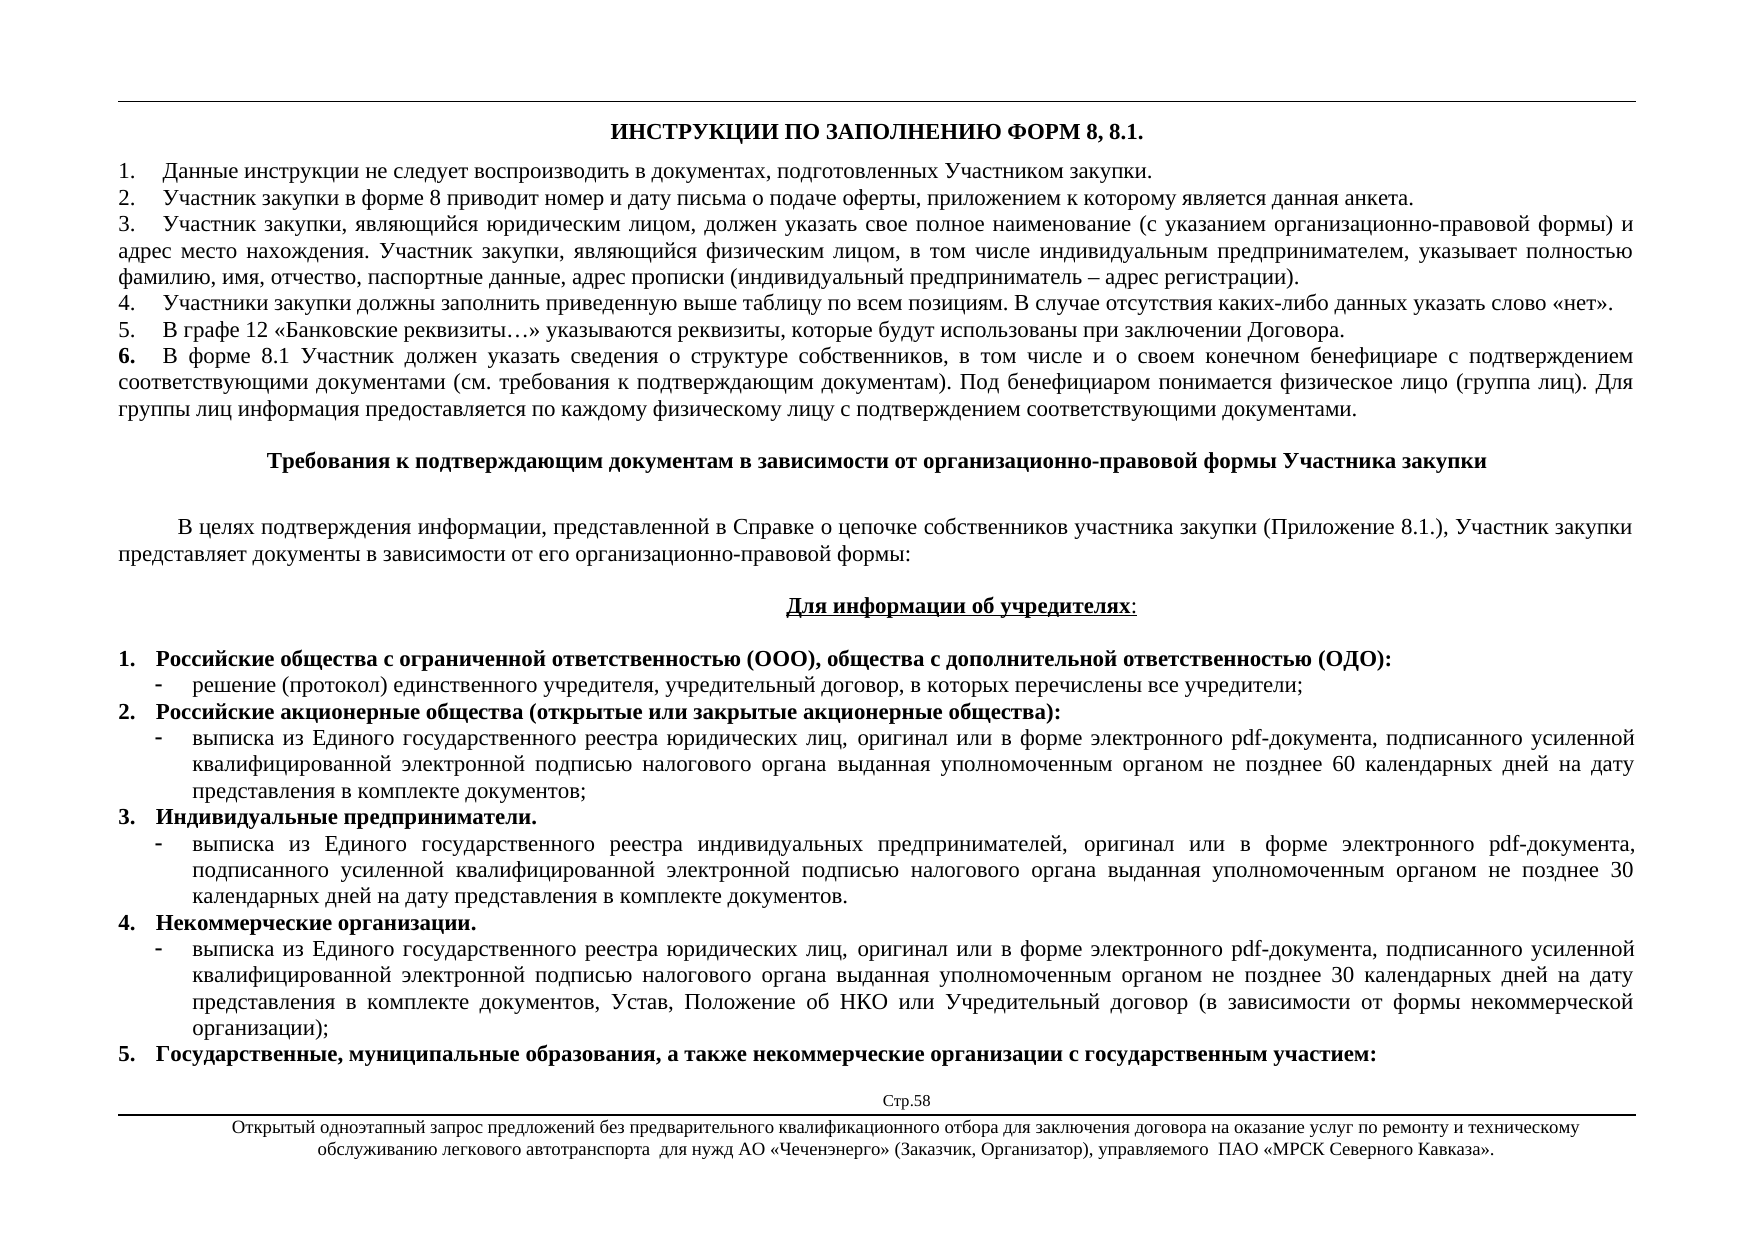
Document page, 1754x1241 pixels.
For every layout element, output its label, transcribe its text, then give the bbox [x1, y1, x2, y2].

text В целях подтверждения информации, представленной в Справке о цепочке собственников участника закупки (Приложение 8.1.), Участник закупки представляет документы в зависимости от его организационно-правовой формы: [118, 513, 1636, 566]
list Российские общества с ограниченной ответственностью (ООО), общества с дополнительной ответственностью (ОДО): [118, 645, 1636, 671]
list Индивидуальные предприниматели. [118, 803, 1636, 829]
list выписка из Единого государственного реестра индивидуальных предпринимателей, оригинал или в форме электронного pdf-документа, подписанного усиленной квалифицированной электронной подписью налогового органа выданная уполномоченным органом не позднее 30 календарных дней на дату представления в комплекте документов. [154, 829, 1636, 909]
list Участник закупки в форме 8 приводит номер и дату письма о подаче оферты, приложением к которому является данная анкета. [118, 184, 1636, 210]
list Для информации об учредителях: [287, 592, 1636, 619]
text Требования к подтверждающим документам в зависимости от организационно-правовой формы Участника закупки [118, 447, 1636, 474]
list решение (протокол) единственного учредителя, учредительный договор, в которых перечислены все учредители; [154, 671, 1636, 698]
text ИНСТРУКЦИИ ПО ЗАПОЛНЕНИЮ ФОРМ 8, 8.1. [118, 118, 1636, 144]
list Государственные, муниципальные образования, а также некоммерческие организации с государственным участием: [118, 1040, 1636, 1067]
list В форме 8.1 Участник должен указать сведения о структуре собственников, в том числе и о своем конечном бенефициаре с подтверждением соответствующими документами (см. требования к подтверждающим документам). Под бенефициаром понимается физическое лицо (группа лиц). Для группы лиц информация предоставляется по каждому физическому лицу с подтверждением соответствующими документами. [118, 342, 1636, 421]
list Российские акционерные общества (открытые или закрытые акционерные общества): [118, 698, 1636, 724]
list Некоммерческие организации. [118, 909, 1636, 935]
list Участник закупки, являющийся юридическим лицом, должен указать свое полное наименование (с указанием организационно-правовой формы) и адрес место нахождения. Участник закупки, являющийся физическим лицом, в том числе индивидуальным предпринимателем, указывает полностью фамилию, имя, отчество, паспортные данные, адрес прописки (индивидуальный предприниматель – адрес регистрации). [118, 210, 1636, 289]
list Данные инструкции не следует воспроизводить в документах, подготовленных Участником закупки. [118, 158, 1636, 184]
list выписка из Единого государственного реестра юридических лиц, оригинал или в форме электронного pdf-документа, подписанного усиленной квалифицированной электронной подписью налогового органа выданная уполномоченным органом не позднее 60 календарных дней на дату представления в комплекте документов; [154, 724, 1636, 803]
list В графе 12 «Банковские реквизиты…» указываются реквизиты, которые будут использованы при заключении Договора. [118, 316, 1636, 342]
list Участники закупки должны заполнить приведенную выше таблицу по всем позициям. В случае отсутствия каких-либо данных указать слово «нет». [118, 289, 1636, 316]
list выписка из Единого государственного реестра юридических лиц, оригинал или в форме электронного pdf-документа, подписанного усиленной квалифицированной электронной подписью налогового органа выданная уполномоченным органом не позднее 30 календарных дней на дату представления в комплекте документов, Устав, Положение об НКО или Учредительный договор (в зависимости от формы некоммерческой организации); [154, 935, 1636, 1040]
